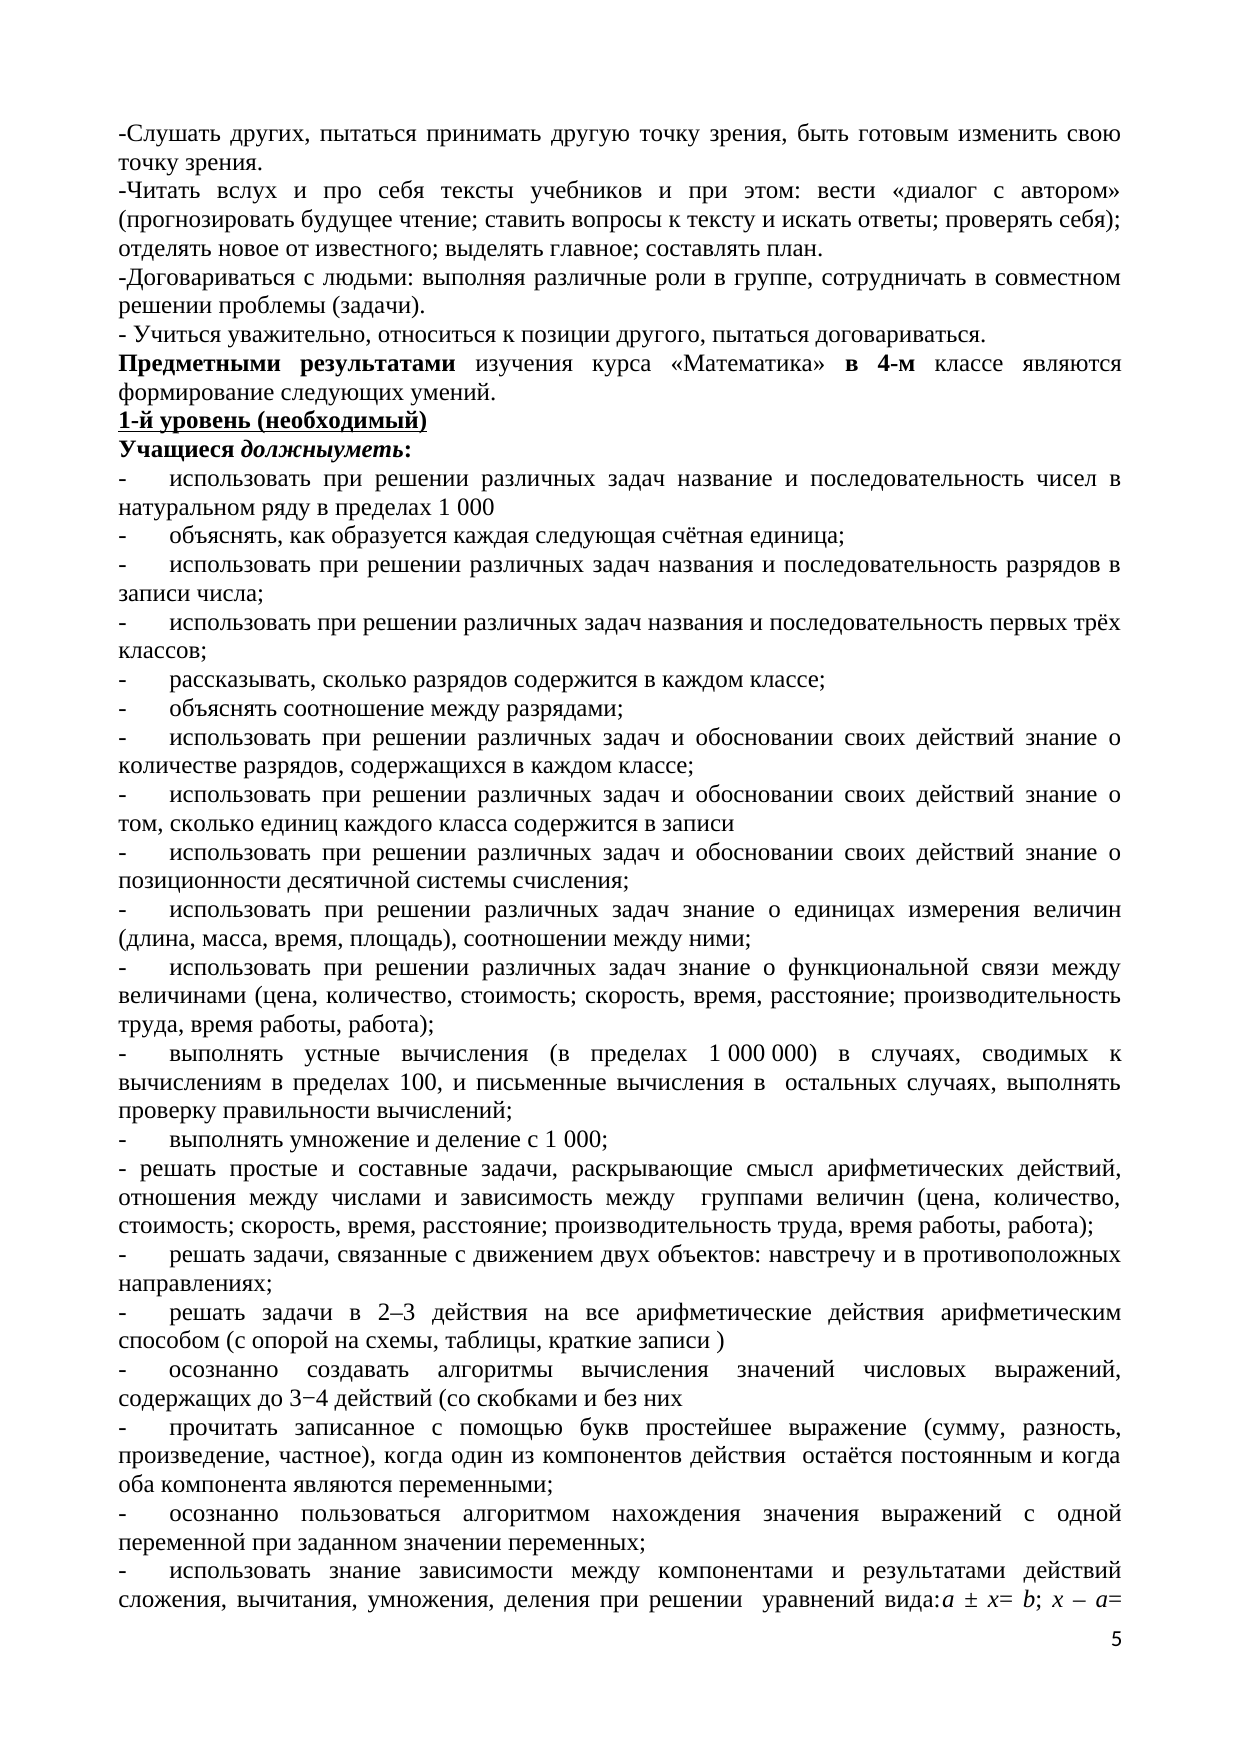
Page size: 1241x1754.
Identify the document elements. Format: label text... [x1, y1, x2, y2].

text - решать простые и составные задачи, раскрывающие смысл арифметических действий, отношения между числами и зависимость между группами величин (цена, количество, стоимость; скорость, время, расстояние; производительность труда, время работы, работа); [118, 1153, 1122, 1239]
list осознанно создавать алгоритмы вычисления значений числовых выражений, содержащих до 3−4 действий (со скобками и без них [118, 1354, 1122, 1412]
text -Договариваться с людьми: выполняя различные роли в группе, сотрудничать в совместном решении проблемы (задачи). [118, 262, 1122, 319]
list выполнять устные вычисления (в пределах 1 000 000) в случаях, сводимых к вычислениям в пределах 100, и письменные вычисления в остальных случаях, выполнять проверку правильности вычислений; [118, 1038, 1122, 1124]
text -Слушать других, пытаться принимать другую точку зрения, быть готовым изменить свою точку зрения. [118, 118, 1122, 176]
text Предметными результатами изучения курса «Математика» в 4-м классе являются формирование следующих умений. [118, 348, 1122, 406]
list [118, 1556, 1122, 1613]
list использовать при решении различных задач названия и последовательность первых трёх классов; [118, 607, 1122, 664]
list использовать при решении различных задач и обосновании своих действий знание о количестве разрядов, содержащихся в каждом классе; [118, 722, 1122, 779]
list использовать при решении различных задач знание о функциональной связи между величинами (цена, количество, стоимость; скорость, время, расстояние; производительность труда, время работы, работа); [118, 952, 1122, 1038]
text - Учиться уважительно, относиться к позиции другого, пытаться договариваться. [118, 319, 1122, 348]
list решать задачи в 2–3 действия на все арифметические действия арифметическим способом (с опорой на схемы, таблицы, краткие записи ) [118, 1297, 1122, 1354]
list использовать при решении различных задач названия и последовательность разрядов в записи числа; [118, 549, 1122, 607]
list объяснять соотношение между разрядами; [118, 693, 1122, 722]
text -Читать вслух и про себя тексты учебников и при этом: вести «диалог с автором» (прогнозировать будущее чтение; ставить вопросы к тексту и искать ответы; проверять себя); отделять новое от известного; выделять главное; составлять план. [118, 176, 1122, 262]
list использовать при решении различных задач название и последовательность чисел в натуральном ряду в пределах 1 000 [118, 463, 1122, 521]
text Учащиеся должныуметь: [118, 434, 1122, 463]
list использовать при решении различных задач и обосновании своих действий знание о том, сколько единиц каждого класса содержится в записи [118, 779, 1122, 837]
list прочитать записанное с помощью букв простейшее выражение (сумму, разность, произведение, частное), когда один из компонентов действия остаётся постоянным и когда оба компонента являются переменными; [118, 1412, 1122, 1498]
list использовать при решении различных задач и обосновании своих действий знание о позиционности десятичной системы счисления; [118, 837, 1122, 894]
list использовать при решении различных задач знание о единицах измерения величин (длина, масса, время, площадь), соотношении между ними; [118, 894, 1122, 952]
text 1-й уровень (необходимый) [118, 406, 1122, 434]
list рассказывать, сколько разрядов содержится в каждом классе; [118, 664, 1122, 693]
list решать задачи, связанные с движением двух объектов: навстречу и в противоположных направлениях; [118, 1239, 1122, 1297]
list объяснять, как образуется каждая следующая счётная единица; [118, 521, 1122, 549]
list выполнять умножение и деление с 1 000; [118, 1124, 1122, 1153]
list осознанно пользоваться алгоритмом нахождения значения выражений с одной переменной при заданном значении переменных; [118, 1498, 1122, 1556]
